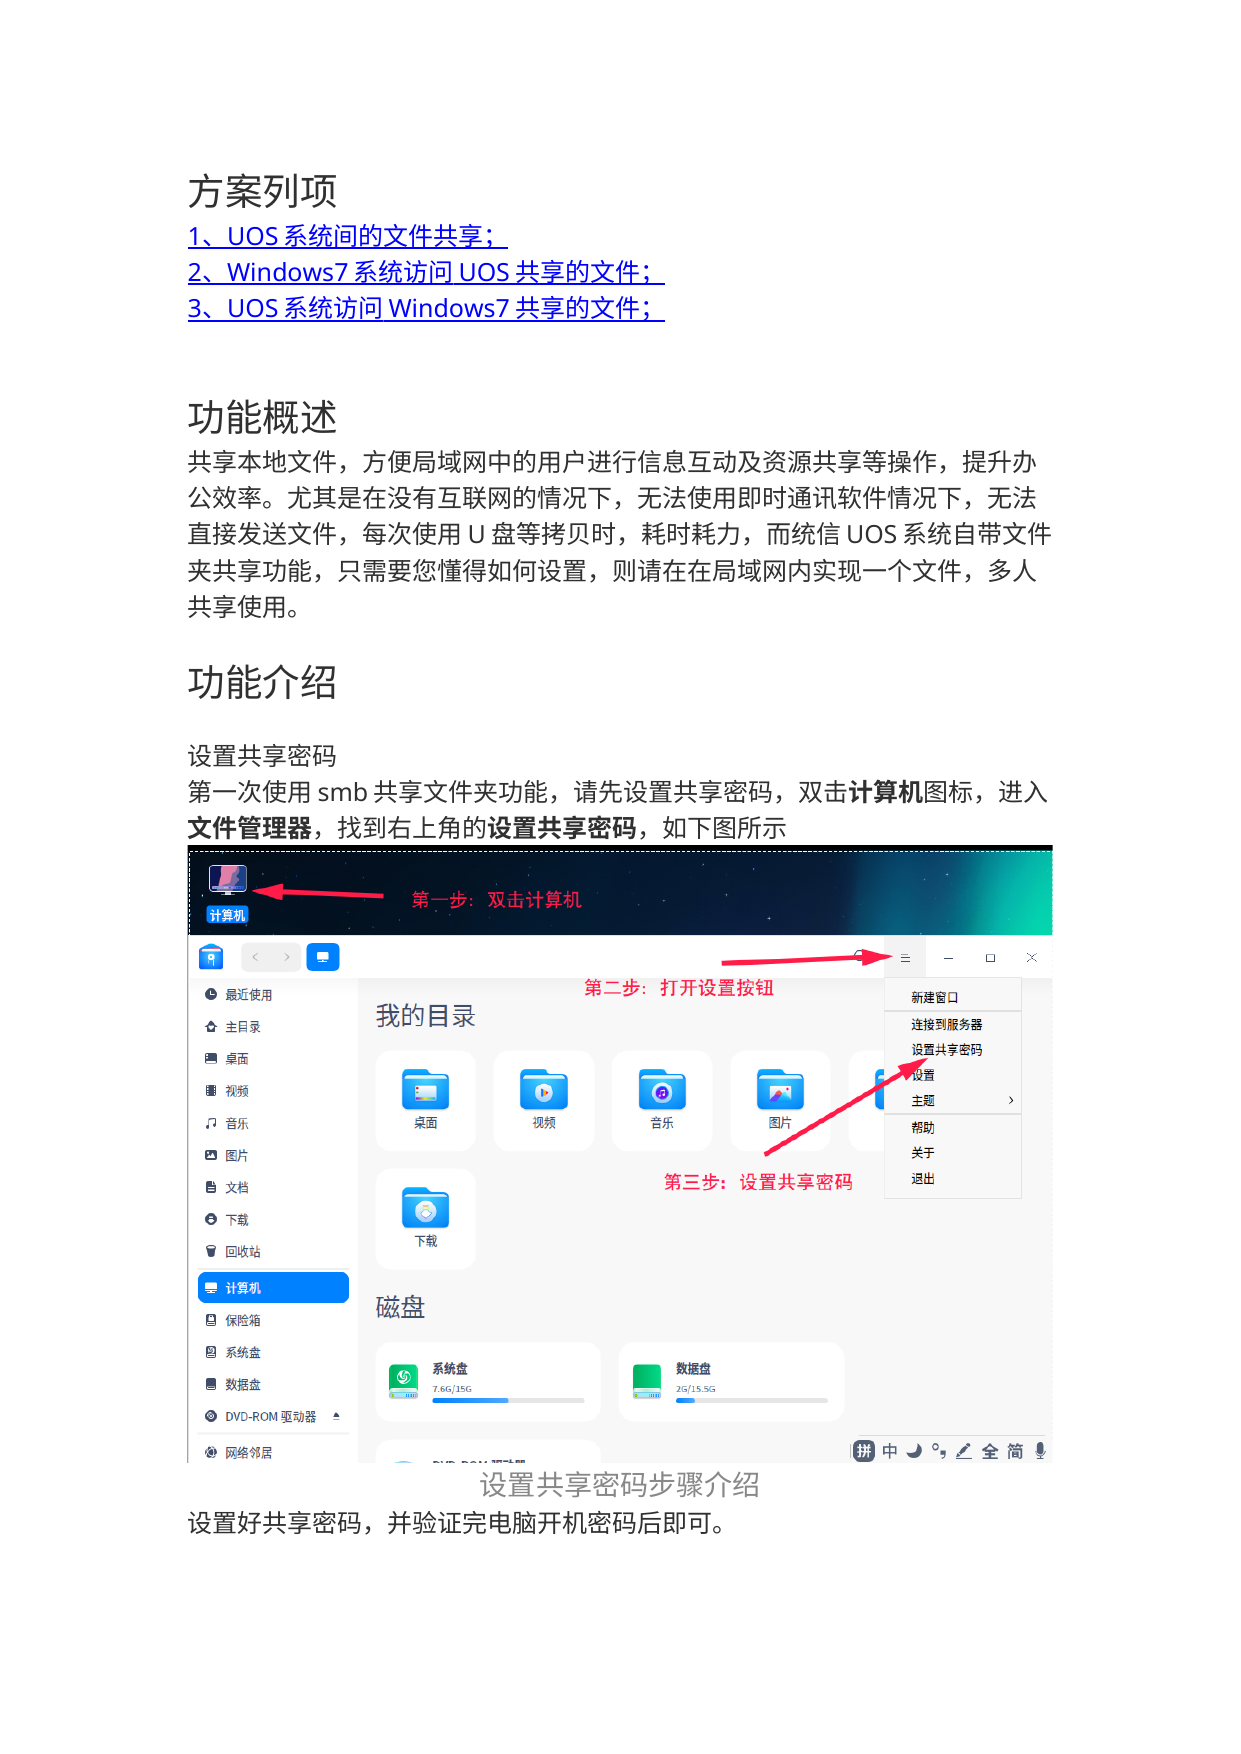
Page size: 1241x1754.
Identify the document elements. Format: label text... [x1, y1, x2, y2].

text 第一次使用smb共享文件夹功能，请先设置共享密码，双击计算机图标，进入文件管理器，找到右上角的设置共享密码，如下图所示 [187, 773, 1053, 845]
text 3、UOS系统访问Windows7共享的文件； [187, 289, 1053, 325]
text 1、UOS系统间的文件共享； [187, 216, 1053, 252]
text 共享本地文件，方便局域网中的用户进行信息互动及资源共享等操作，提升办公效率。尤其是在没有互联网的情况下，无法使用即时通讯软件情况下，无法直接发送文件，每次使用U盘等拷贝时，耗时耗力，而统信UOS系统自带文件夹共享功能，只需要您懂得如何设置，则请在在局域网内实现一个文件，多人共享使用。 [187, 442, 1053, 624]
text 设置共享密码 [187, 736, 1053, 773]
text 设置好共享密码，并验证完电脑开机密码后即可。 [187, 1503, 1053, 1539]
picture [187, 845, 1053, 1463]
text 功能概述 [187, 388, 1053, 442]
text 方案列项 [187, 162, 1053, 216]
text 设置共享密码步骤介绍 [187, 1463, 1053, 1503]
text 功能介绍 [187, 653, 1053, 707]
text 2、Windows7系统访问UOS共享的文件； [187, 252, 1053, 289]
